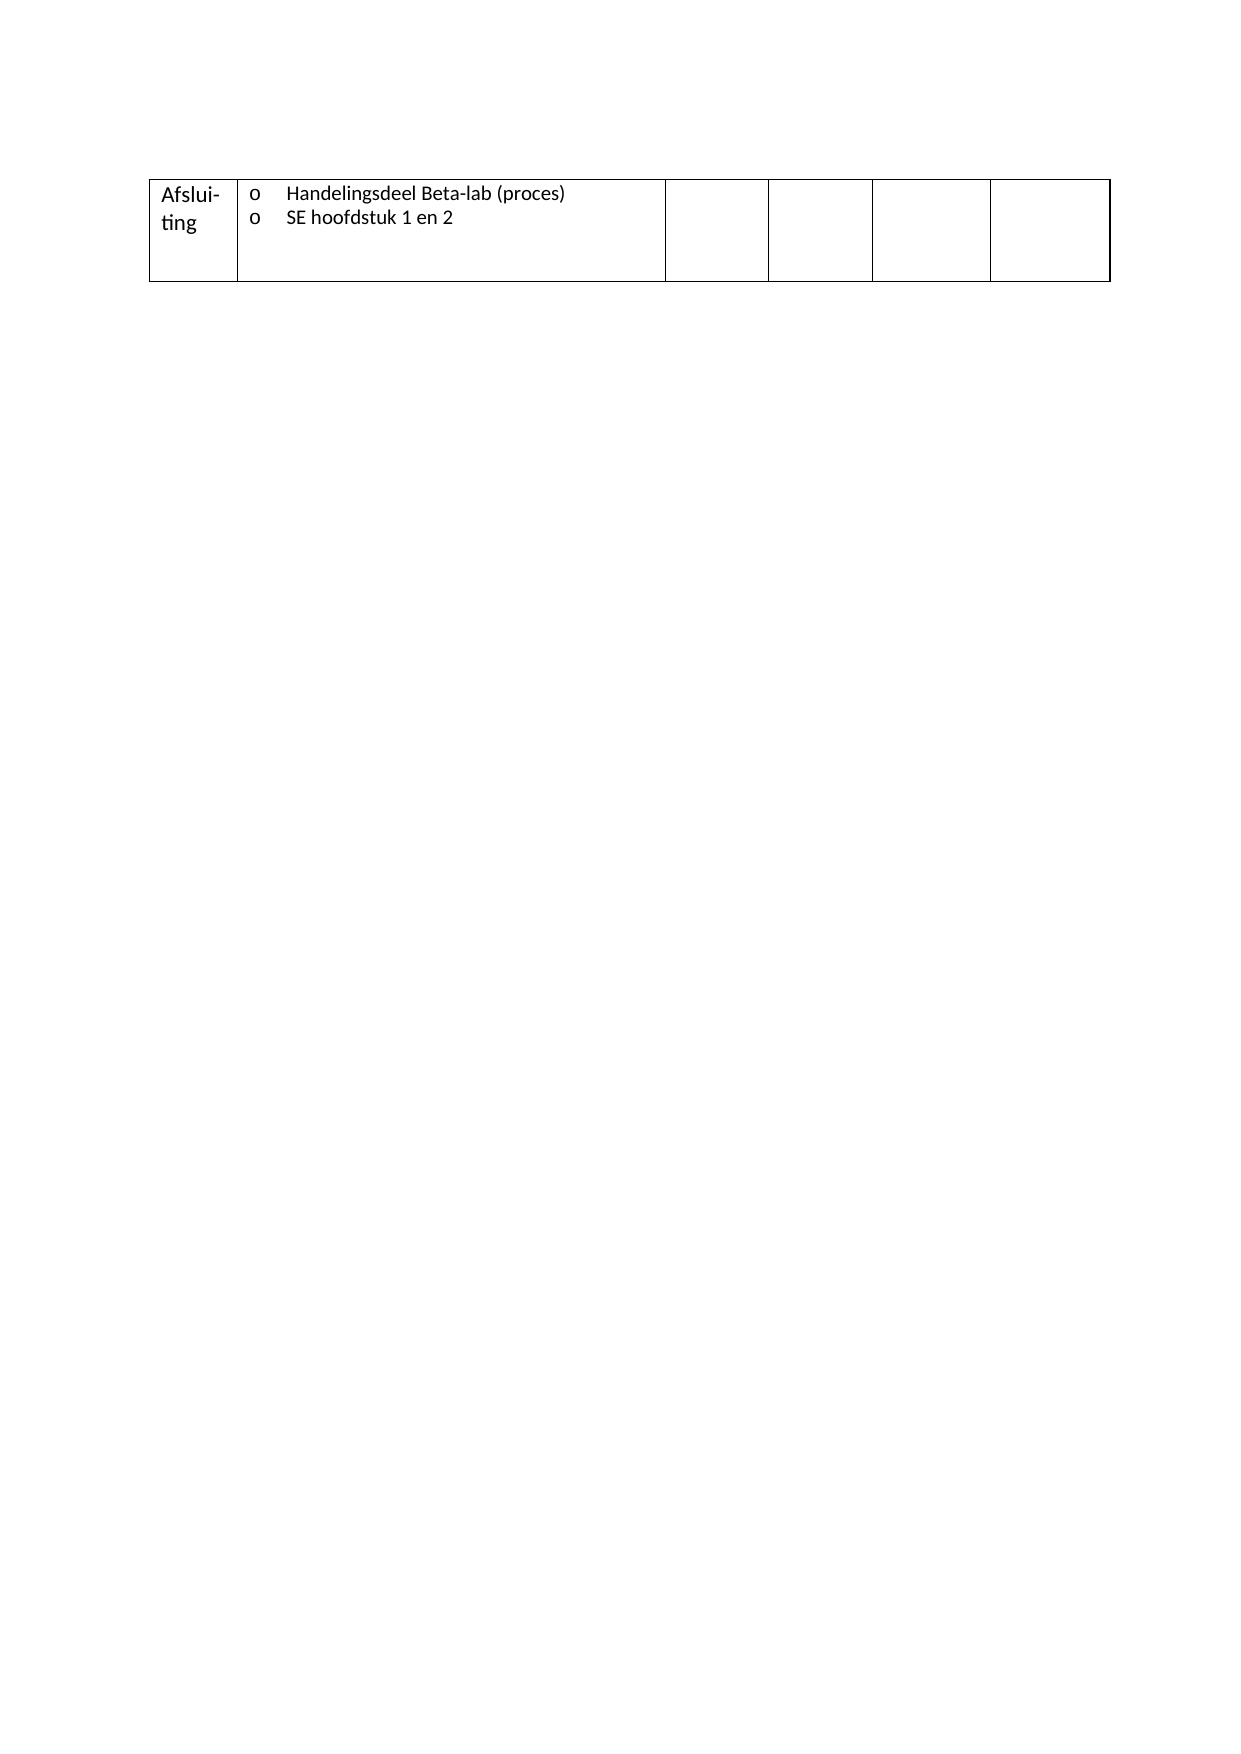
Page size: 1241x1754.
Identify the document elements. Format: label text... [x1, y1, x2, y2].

table_cell [873, 180, 990, 281]
table_cell [991, 180, 1109, 281]
table_cell [769, 180, 872, 281]
table_cell Handelingsdeel Beta-lab (proces) SE hoofdstuk 1 en 2 [238, 180, 665, 281]
table_cell Afslui- ting [150, 180, 237, 281]
table_cell [666, 180, 768, 281]
